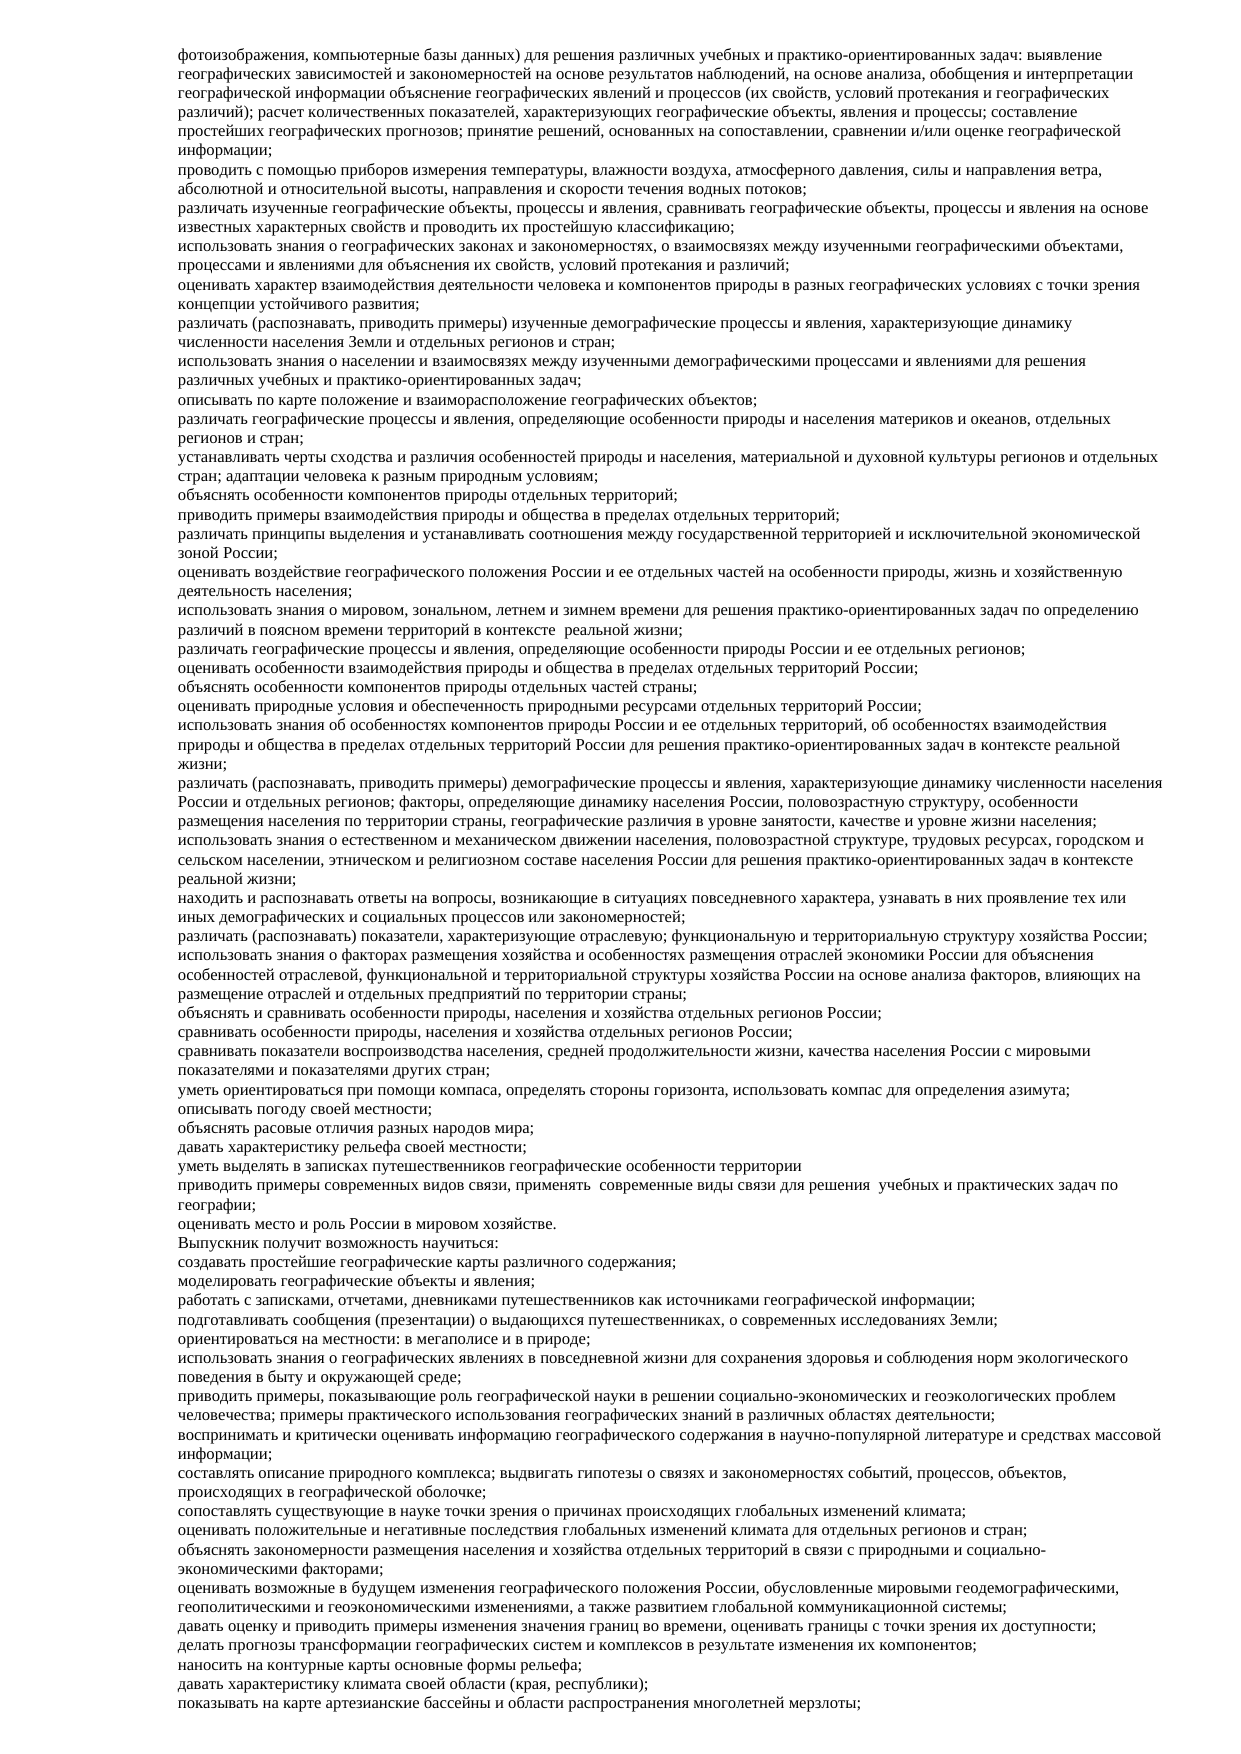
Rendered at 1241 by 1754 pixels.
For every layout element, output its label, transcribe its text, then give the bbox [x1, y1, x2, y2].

text объяснять особенности компонентов природы отдельных территорий; [178, 485, 1166, 504]
text различать (распознавать, приводить примеры) изученные демографические процессы и явления, характеризующие динамику численности населения Земли и отдельных регионов и стран; [178, 313, 1166, 351]
text использовать знания о факторах размещения хозяйства и особенностях размещения отраслей экономики России для объяснения особенностей отраслевой, функциональной и территориальной структуры хозяйства России на основе анализа факторов, влияющих на размещение отраслей и отдельных предприятий по территории страны; [178, 945, 1166, 1003]
text составлять описание природного комплекса; выдвигать гипотезы о связях и закономерностях событий, процессов, объектов, происходящих в географической оболочке; [178, 1463, 1166, 1501]
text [178, 44, 1166, 159]
text сопоставлять существующие в науке точки зрения о причинах происходящих глобальных изменений климата; [178, 1501, 1166, 1520]
text давать характеристику климата своей области (края, республики); [178, 1673, 1166, 1693]
text использовать знания об особенностях компонентов природы России и ее отдельных территорий, об особенностях взаимодействия природы и общества в пределах отдельных территорий России для решения практико-ориентированных задач в контексте реальной жизни; [178, 715, 1166, 773]
text подготавливать сообщения (презентации) о выдающихся путешественниках, о современных исследованиях Земли; [178, 1309, 1166, 1328]
text использовать знания о географических законах и закономерностях, о взаимосвязях между изученными географическими объектами, процессами и явлениями для объяснения их свойств, условий протекания и различий; [178, 236, 1166, 274]
text различать географические процессы и явления, определяющие особенности природы России и ее отдельных регионов; [178, 638, 1166, 658]
text давать оценку и приводить примеры изменения значения границ во времени, оценивать границы с точки зрения их доступности; [178, 1616, 1166, 1635]
text оценивать особенности взаимодействия природы и общества в пределах отдельных территорий России; [178, 658, 1166, 677]
text уметь выделять в записках путешественников географические особенности территории [178, 1156, 1166, 1175]
text объяснять особенности компонентов природы отдельных частей страны; [178, 677, 1166, 696]
text ориентироваться на местности: в мегаполисе и в природе; [178, 1328, 1166, 1348]
text оценивать природные условия и обеспеченность природными ресурсами отдельных территорий России; [178, 696, 1166, 715]
text сравнивать особенности природы, населения и хозяйства отдельных регионов России; [178, 1022, 1166, 1041]
text оценивать характер взаимодействия деятельности человека и компонентов природы в разных географических условиях с точки зрения концепции устойчивого развития; [178, 274, 1166, 313]
text использовать знания о географических явлениях в повседневной жизни для сохранения здоровья и соблюдения норм экологического поведения в быту и окружающей среде; [178, 1348, 1166, 1386]
text наносить на контурные карты основные формы рельефа; [178, 1654, 1166, 1673]
text оценивать возможные в будущем изменения географического положения России, обусловленные мировыми геодемографическими, геополитическими и геоэкономическими изменениями, а также развитием глобальной коммуникационной системы; [178, 1578, 1166, 1616]
text использовать знания о естественном и механическом движении населения, половозрастной структуре, трудовых ресурсах, городском и сельском населении, этническом и религиозном составе населения России для решения практико-ориентированных задач в контексте реальной жизни; [178, 830, 1166, 888]
text работать с записками, отчетами, дневниками путешественников как источниками географической информации; [178, 1290, 1166, 1309]
text объяснять и сравнивать особенности природы, населения и хозяйства отдельных регионов России; [178, 1003, 1166, 1022]
text различать (распознавать, приводить примеры) демографические процессы и явления, характеризующие динамику численности населения России и отдельных регионов; факторы, определяющие динамику населения России, половозрастную структуру, особенности размещения населения по территории страны, географические различия в уровне занятости, качестве и уровне жизни населения; [178, 773, 1166, 830]
text оценивать место и роль России в мировом хозяйстве. [178, 1213, 1166, 1233]
text описывать по карте положение и взаиморасположение географических объектов; [178, 389, 1166, 408]
text давать характеристику рельефа своей местности; [178, 1137, 1166, 1156]
text уметь ориентироваться при помощи компаса, определять стороны горизонта, использовать компас для определения азимута; [178, 1079, 1166, 1098]
text приводить примеры, показывающие роль географической науки в решении социально-экономических и геоэкологических проблем человечества; примеры практического использования географических знаний в различных областях деятельности; [178, 1386, 1166, 1424]
text различать (распознавать) показатели, характеризующие отраслевую; функциональную и территориальную структуру хозяйства России; [178, 926, 1166, 945]
text оценивать воздействие географического положения России и ее отдельных частей на особенности природы, жизнь и хозяйственную деятельность населения; [178, 562, 1166, 600]
text различать изученные географические объекты, процессы и явления, сравнивать географические объекты, процессы и явления на основе известных характерных свойств и проводить их простейшую классификацию; [178, 198, 1166, 236]
text описывать погоду своей местности; [178, 1098, 1166, 1118]
text объяснять расовые отличия разных народов мира; [178, 1118, 1166, 1137]
text различать принципы выделения и устанавливать соотношения между государственной территорией и исключительной экономической зоной России; [178, 523, 1166, 562]
text создавать простейшие географические карты различного содержания; [178, 1252, 1166, 1271]
text различать географические процессы и явления, определяющие особенности природы и населения материков и океанов, отдельных регионов и стран; [178, 408, 1166, 447]
text Выпускник получит возможность научиться: [178, 1233, 1166, 1252]
text показывать на карте артезианские бассейны и области распространения многолетней мерзлоты; [178, 1693, 1166, 1712]
text делать прогнозы трансформации географических систем и комплексов в результате изменения их компонентов; [178, 1635, 1166, 1654]
text приводить примеры взаимодействия природы и общества в пределах отдельных территорий; [178, 504, 1166, 523]
text сравнивать показатели воспроизводства населения, средней продолжительности жизни, качества населения России с мировыми показателями и показателями других стран; [178, 1041, 1166, 1079]
text моделировать географические объекты и явления; [178, 1271, 1166, 1290]
text объяснять закономерности размещения населения и хозяйства отдельных территорий в связи с природными и социально-экономическими факторами; [178, 1539, 1166, 1578]
text оценивать положительные и негативные последствия глобальных изменений климата для отдельных регионов и стран; [178, 1520, 1166, 1539]
text использовать знания о населении и взаимосвязях между изученными демографическими процессами и явлениями для решения различных учебных и практико-ориентированных задач; [178, 351, 1166, 389]
text воспринимать и критически оценивать информацию географического содержания в научно-популярной литературе и средствах массовой информации; [178, 1424, 1166, 1463]
text приводить примеры современных видов связи, применять современные виды связи для решения учебных и практических задач по географии; [178, 1175, 1166, 1213]
text проводить с помощью приборов измерения температуры, влажности воздуха, атмосферного давления, силы и направления ветра, абсолютной и относительной высоты, направления и скорости течения водных потоков; [178, 159, 1166, 198]
text устанавливать черты сходства и различия особенностей природы и населения, материальной и духовной культуры регионов и отдельных стран; адаптации человека к разным природным условиям; [178, 447, 1166, 485]
text использовать знания о мировом, зональном, летнем и зимнем времени для решения практико-ориентированных задач по определению различий в поясном времени территорий в контексте реальной жизни; [178, 600, 1166, 638]
text находить и распознавать ответы на вопросы, возникающие в ситуациях повседневного характера, узнавать в них проявление тех или иных демографических и социальных процессов или закономерностей; [178, 888, 1166, 926]
